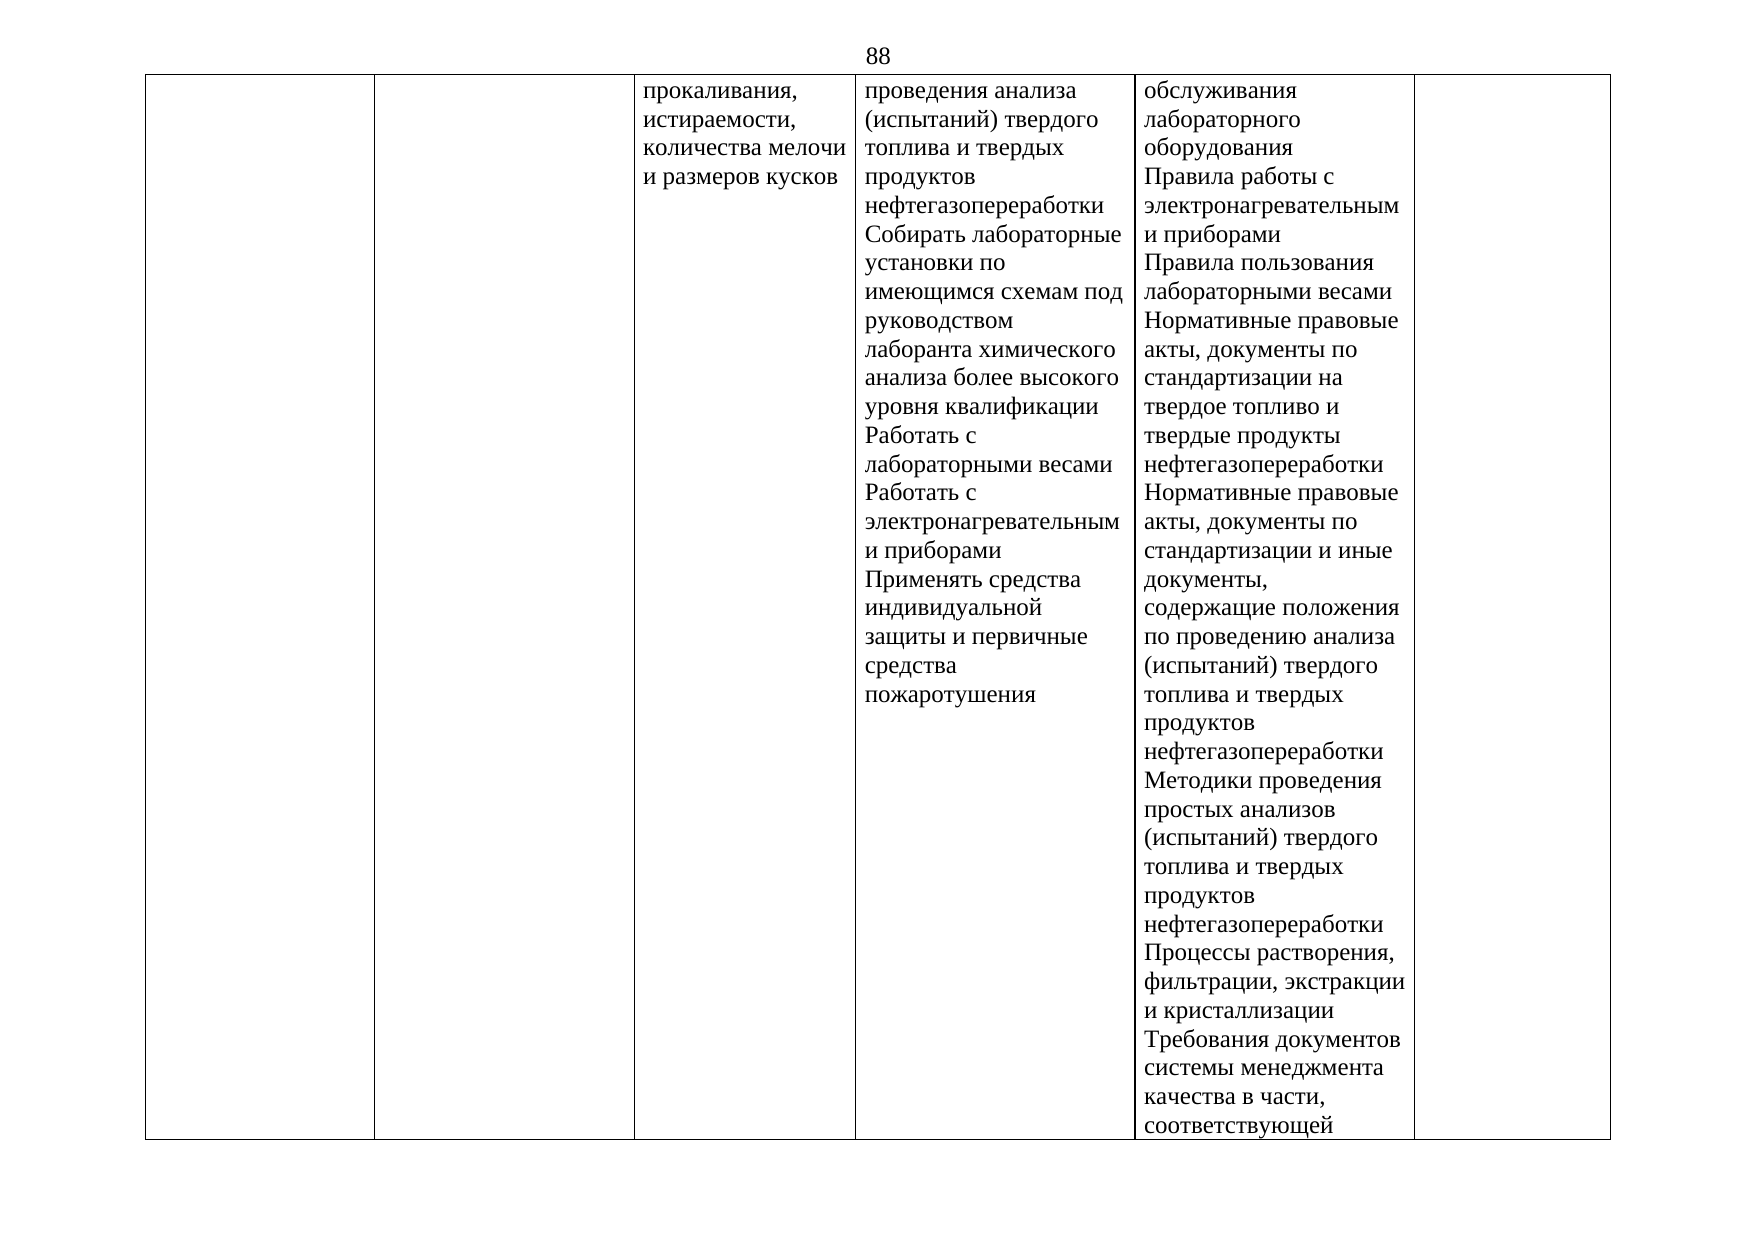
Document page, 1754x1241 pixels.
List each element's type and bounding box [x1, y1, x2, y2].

table_cell [856, 75, 1134, 1139]
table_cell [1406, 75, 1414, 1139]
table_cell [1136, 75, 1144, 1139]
table_cell [635, 75, 855, 1139]
table_cell [1415, 75, 1610, 1139]
